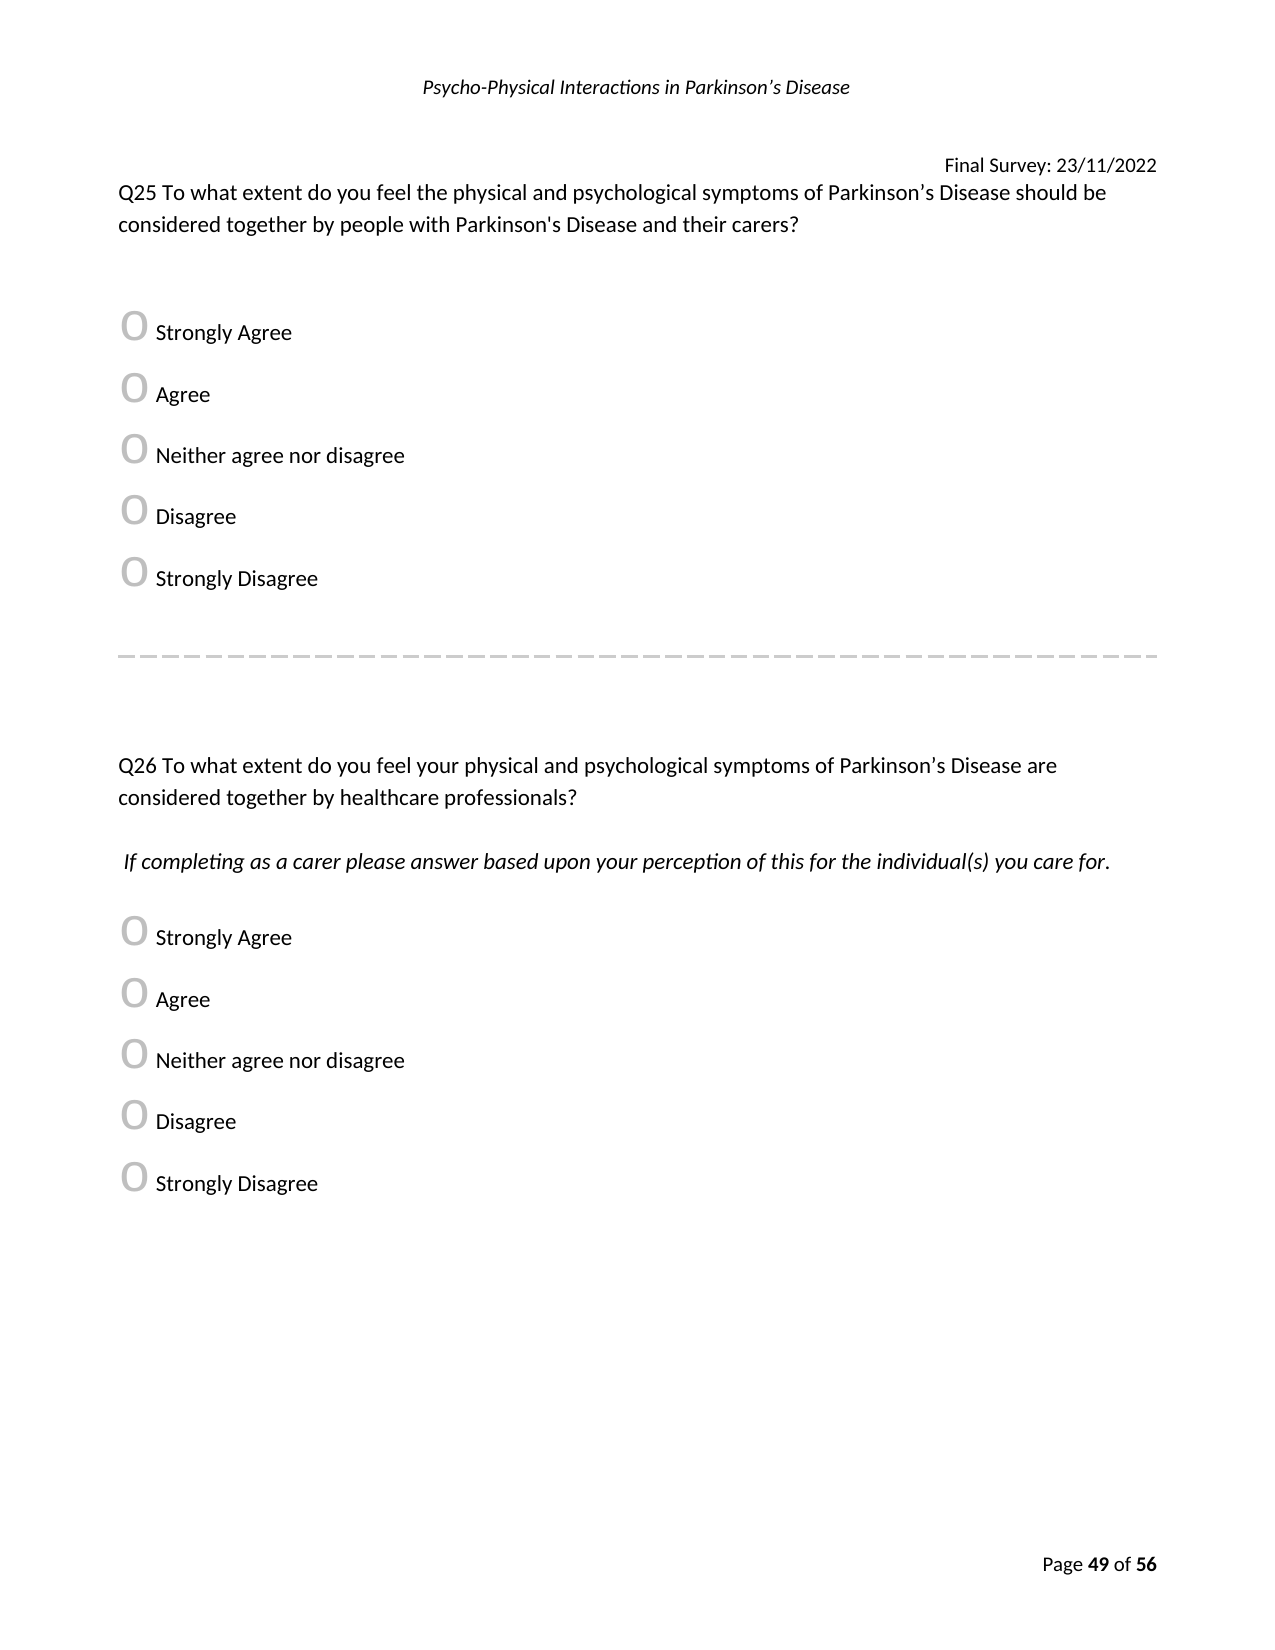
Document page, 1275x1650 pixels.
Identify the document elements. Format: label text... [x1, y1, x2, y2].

list Neither agree nor disagree [118, 1023, 1157, 1084]
list Strongly Disagree [118, 541, 1157, 602]
list Disagree [118, 479, 1157, 541]
text Q26 To what extent do you feel your physical and psychological symptoms of Parkinson’s Disease are considered together by healthcare professionals? If completing as a carer please answer based upon your perception of this for the individual(s) you care for. [118, 751, 1157, 876]
list Neither agree nor disagree [118, 418, 1157, 479]
list Strongly Disagree [118, 1146, 1157, 1207]
list Strongly Agree [118, 901, 1157, 962]
list Disagree [118, 1084, 1157, 1146]
text Q25 To what extent do you feel the physical and psychological symptoms of Parkinson’s Disease should be considered together by people with Parkinson's Disease and their carers? [118, 178, 1157, 271]
list Agree [118, 357, 1157, 418]
list Agree [118, 962, 1157, 1023]
list Strongly Agree [118, 296, 1157, 357]
